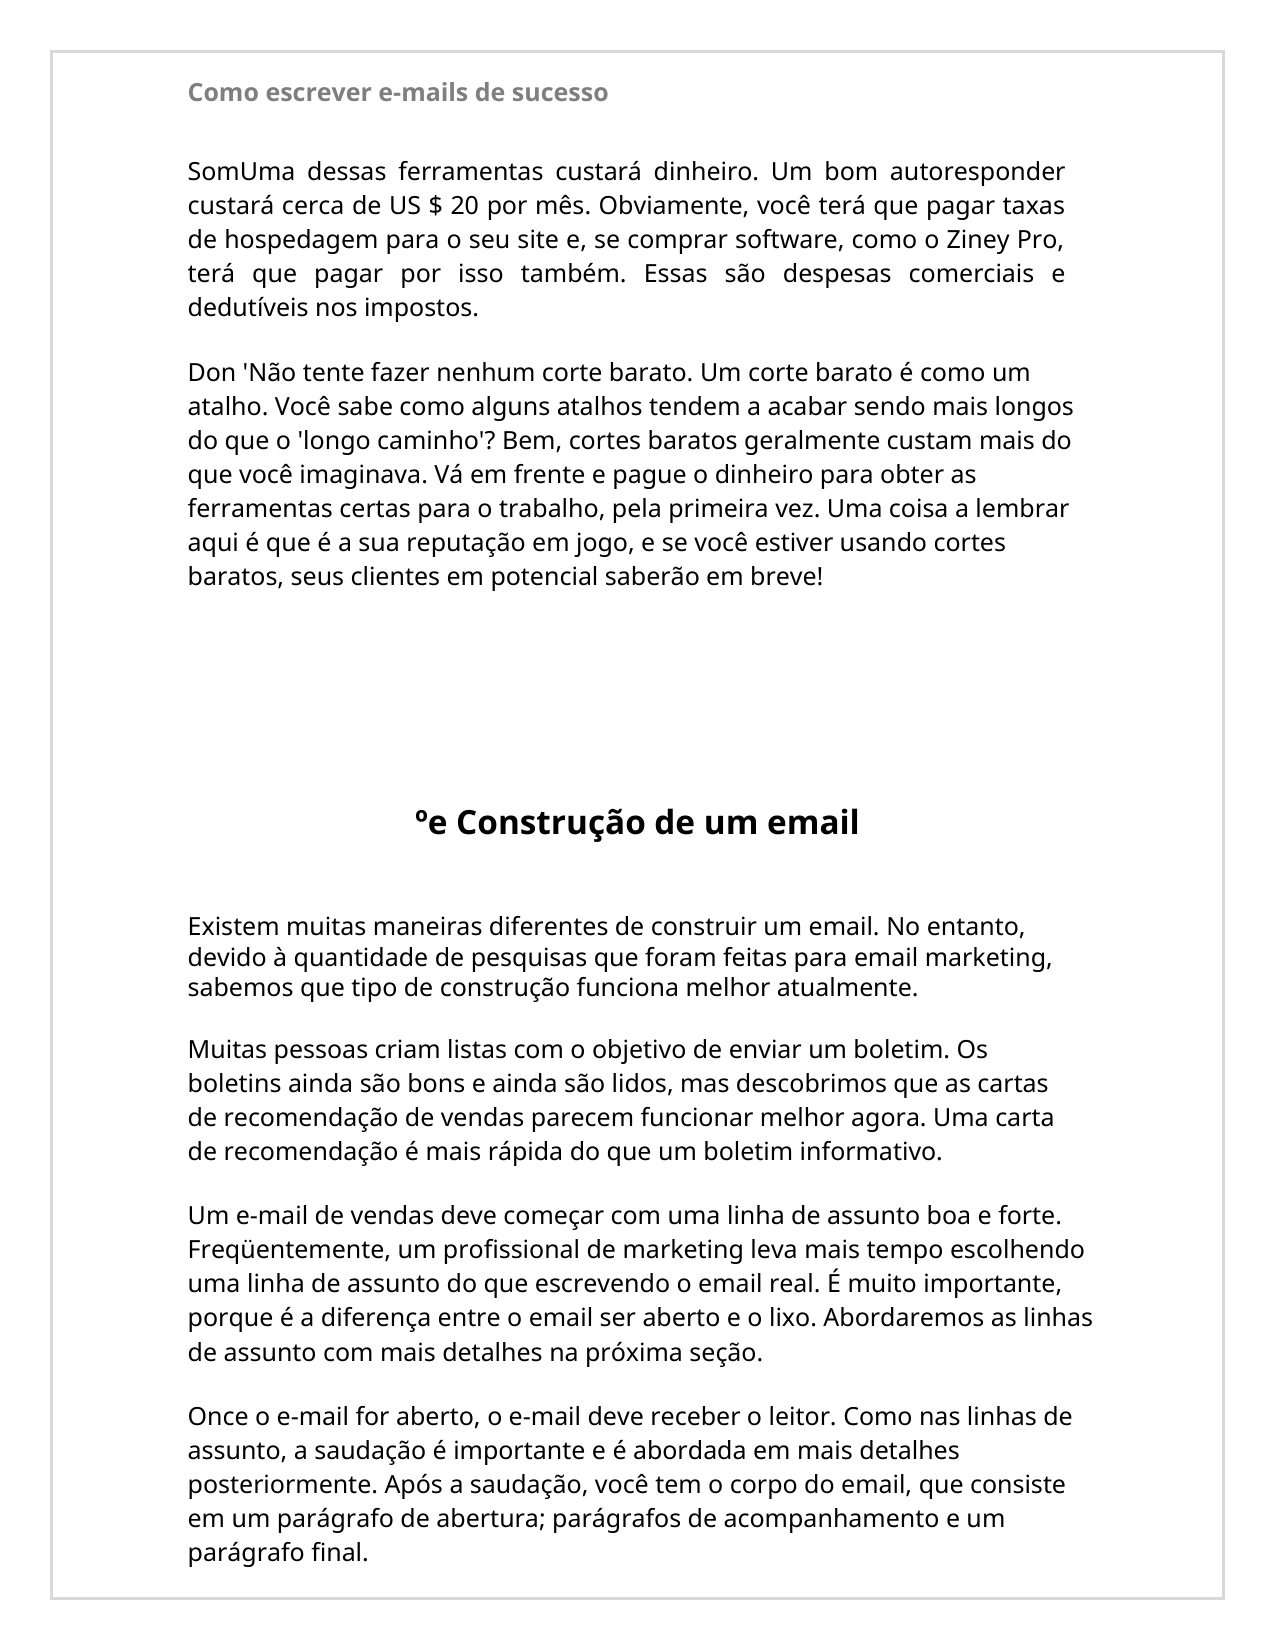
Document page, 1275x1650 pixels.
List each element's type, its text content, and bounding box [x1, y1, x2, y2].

text Don 'Não tente fazer nenhum corte barato. Um corte barato é como um atalho. Você sabe como alguns atalhos tendem a acabar sendo mais longos do que o 'longo caminho'? Bem, cortes baratos geralmente custam mais do que você imaginava. Vá em frente e pague o dinheiro para obter as ferramentas certas para o trabalho, pela primeira vez. Uma coisa a lembrar aqui é que é a sua reputação em jogo, e se você estiver usando cortes baratos, seus clientes em potencial saberão em breve! [187, 354, 1084, 593]
text Muitas pessoas criam listas com o objetivo de enviar um boletim. Os boletins ainda são bons e ainda são lidos, mas descobrimos que as cartas de recomendação de vendas parecem funcionar melhor agora. Uma carta de recomendação é mais rápida do que um boletim informativo. [187, 1031, 1080, 1168]
subtitle Como escrever e-mails de sucesso [187, 75, 1079, 109]
text Um e-mail de vendas deve começar com uma linha de assunto boa e forte. Freqüentemente, um profissional de marketing leva mais tempo escolhendo uma linha de assunto do que escrevendo o email real. É muito importante, porque é a diferença entre o email ser aberto e o lixo. Abordaremos as linhas de assunto com mais detalhes na próxima seção. [187, 1198, 1098, 1368]
text Once o e-mail for aberto, o e-mail deve receber o leitor. Como nas linhas de assunto, a saudação é importante e é abordada em mais detalhes posteriormente. Após a saudação, você tem o corpo do email, que consiste em um parágrafo de abertura; parágrafos de acompanhamento e um parágrafo final. [187, 1398, 1078, 1569]
text SomUma dessas ferramentas custará dinheiro. Um bom autoresponder custará cerca de US $ 20 por mês. Obviamente, você terá que pagar taxas de hospedagem para o seu site e, se comprar software, como o Ziney Pro, terá que pagar por isso também. Essas são despesas comerciais e dedutíveis nos impostos. [187, 154, 1066, 324]
subtitle ºe Construção de um email [177, 798, 1098, 844]
text Existem muitas maneiras diferentes de construir um email. No entanto, devido à quantidade de pesquisas que foram feitas para email marketing, sabemos que tipo de construção funciona melhor atualmente. [187, 912, 1088, 1002]
